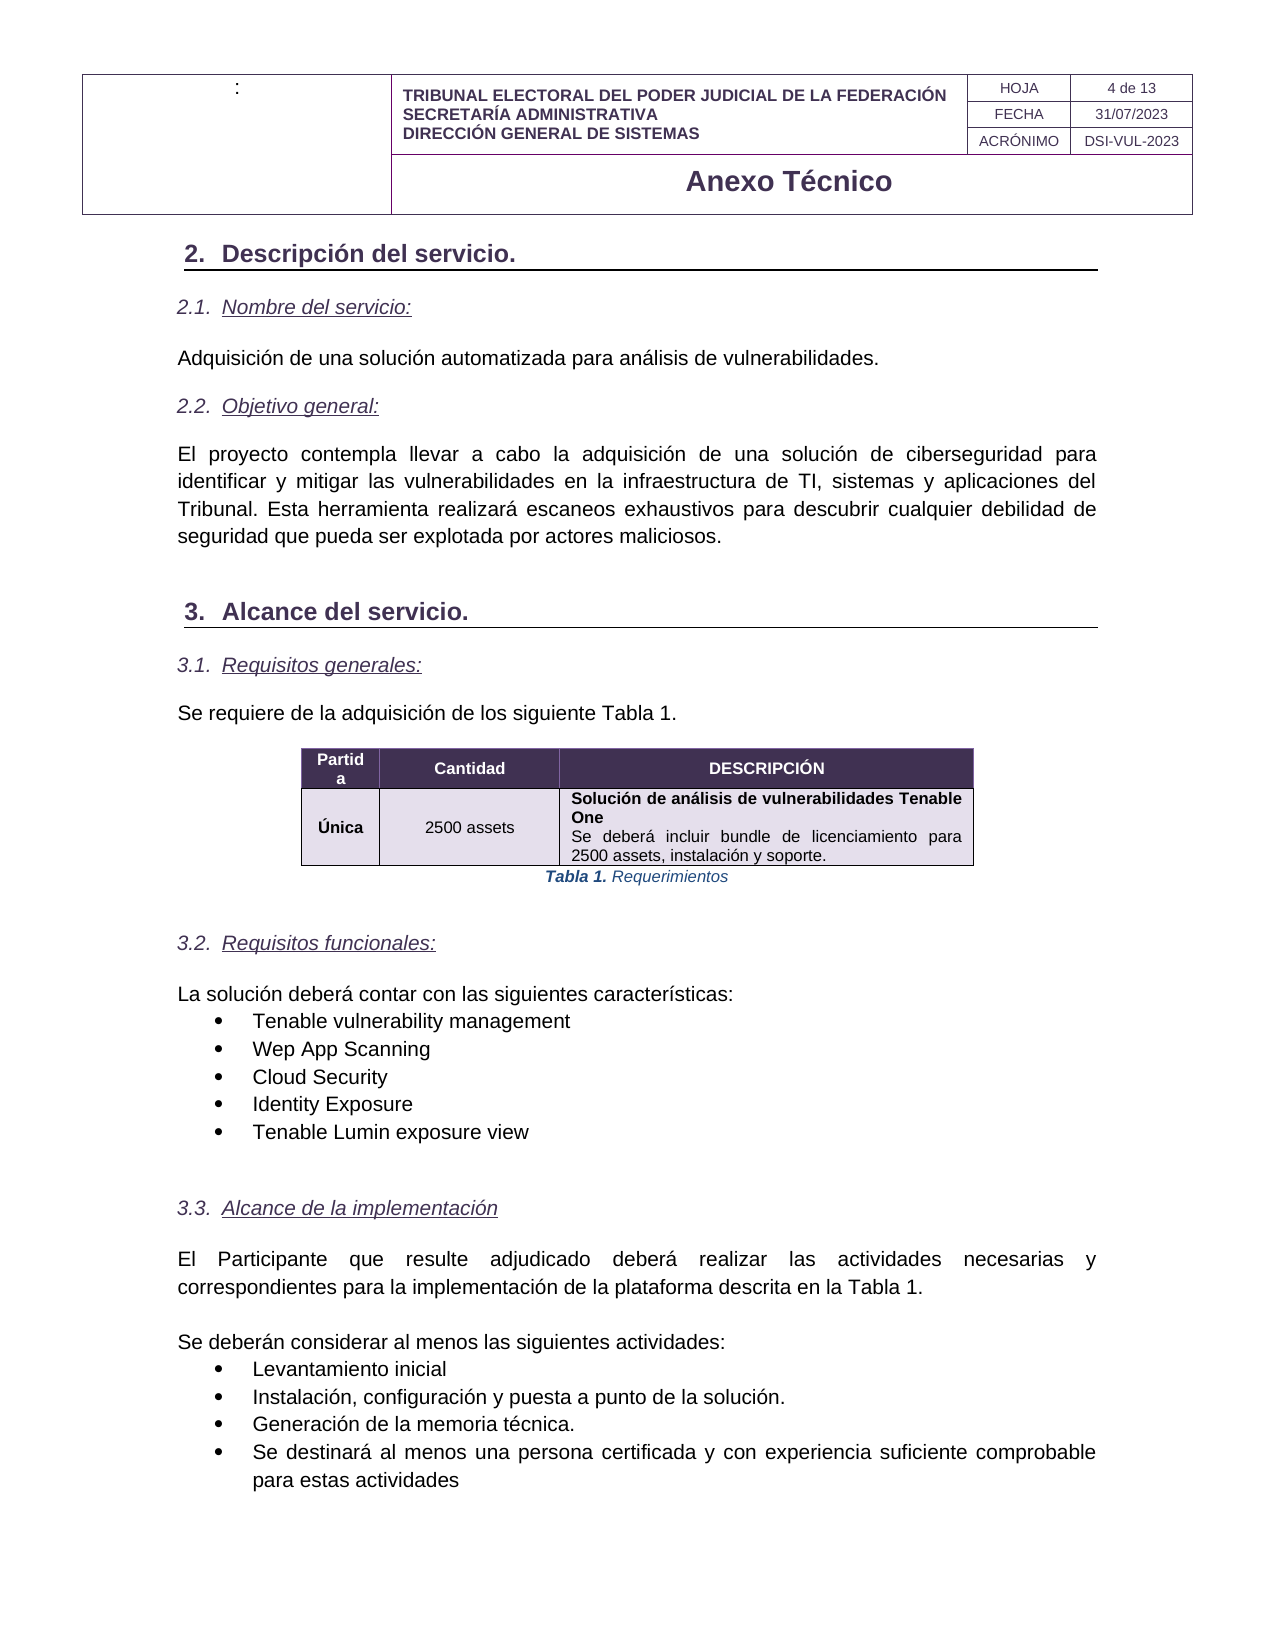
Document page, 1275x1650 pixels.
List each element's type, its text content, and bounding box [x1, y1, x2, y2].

list Se destinará al menos una persona certificada y con experiencia suficiente comprobable para estas actividades [215, 1440, 1098, 1491]
subtitle Objetivo general: [177, 394, 1098, 418]
list Cloud Security [215, 1064, 1098, 1088]
table_cell Única [302, 789, 379, 865]
list Wep App Scanning [215, 1037, 1098, 1061]
subtitle Descripción del servicio. [184, 239, 1098, 269]
text La solución deberá contar con las siguientes características: [177, 982, 1098, 1006]
list Tenable vulnerability management [215, 1009, 1098, 1033]
table_cell 2500 assets [380, 789, 559, 865]
list Levantamiento inicial [215, 1357, 1098, 1381]
list Tenable Lumin exposure view [215, 1120, 1098, 1144]
table_header DESCRIPCIÓN [560, 749, 973, 788]
text Tabla 1. Requerimientos [177, 866, 1098, 886]
subtitle Requisitos generales: [177, 652, 1098, 676]
text Adquisición de una solución automatizada para análisis de vulnerabilidades. [177, 346, 1098, 370]
list Identity Exposure [215, 1092, 1098, 1116]
list Generación de la memoria técnica. [215, 1412, 1098, 1436]
subtitle Alcance de la implementación [177, 1196, 1098, 1219]
subtitle Nombre del servicio: [177, 294, 1098, 318]
list Instalación, configuración y puesta a punto de la solución. [215, 1385, 1098, 1409]
text Se deberán considerar al menos las siguientes actividades: [177, 1329, 1098, 1353]
subtitle Requisitos funcionales: [177, 930, 1098, 954]
table_header Cantidad [380, 749, 559, 788]
subtitle Alcance del servicio. [184, 597, 1098, 627]
text El Participante que resulte adjudicado deberá realizar las actividades necesarias y correspondientes para la implementación de la plataforma descrita en la Tabla 1. [177, 1247, 1098, 1298]
table_cell Solución de análisis de vulnerabilidades Tenable One Se deberá incluir bundle de licenciamiento para 2500 assets, instalación y soporte. [560, 789, 973, 865]
text Se requiere de la adquisición de los siguiente Tabla 1. [177, 700, 1098, 724]
text El proyecto contempla llevar a cabo la adquisición de una solución de ciberseguridad para identificar y mitigar las vulnerabilidades en la infraestructura de TI, sistemas y aplicaciones del Tribunal. Esta herramienta realizará escaneos exhaustivos para descubrir cualquier debilidad de seguridad que pueda ser explotada por actores maliciosos. [177, 442, 1098, 548]
table_header Partida [302, 749, 379, 788]
